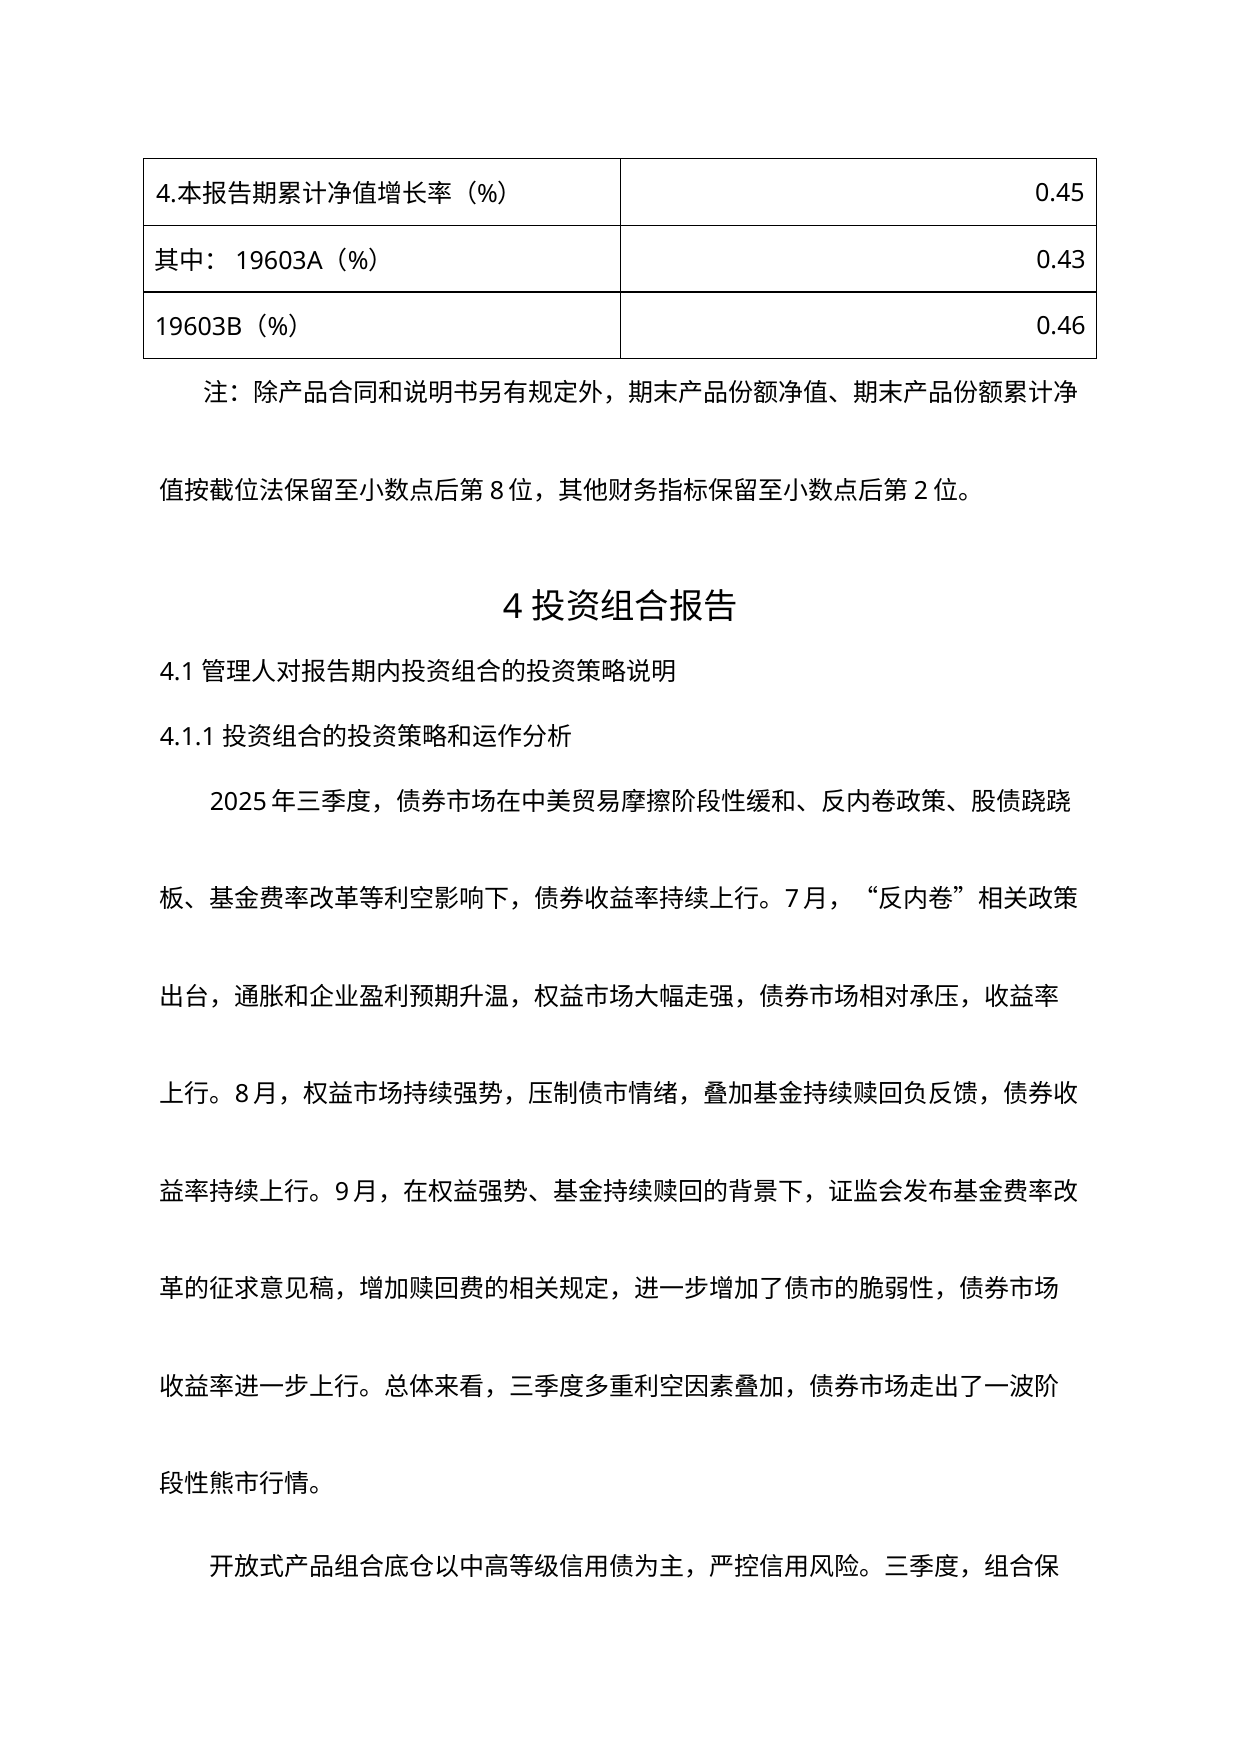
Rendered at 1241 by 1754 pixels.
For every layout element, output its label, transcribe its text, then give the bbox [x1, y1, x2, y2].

table_cell 其中： 19603A（%） [144, 226, 620, 291]
text 2025年三季度，债券市场在中美贸易摩擦阶段性缓和、反内卷政策、股债跷跷板、基金费率改革等利空影响下，债券收益率持续上行。7月，“反内卷”相关政策出台，通胀和企业盈利预期升温，权益市场大幅走强，债券市场相对承压，收益率上行。8月，权益市场持续强势，压制债市情绪，叠加基金持续赎回负反馈，债券收益率持续上行。9月，在权益强势、基金持续赎回的背景下，证监会发布基金费率改革的征求意见稿，增加赎回费的相关规定，进一步增加了债市的脆弱性，债券市场收益率进一步上行。总体来看，三季度多重利空因素叠加，债券市场走出了一波阶段性熊市行情。 [159, 767, 1081, 1514]
table_cell 19603B（%） [144, 293, 620, 357]
text 4.1.1 投资组合的投资策略和运作分析 [159, 702, 1081, 767]
table_cell 4.本报告期累计净值增长率（%） [144, 159, 620, 225]
text 4.1 管理人对报告期内投资组合的投资策略说明 [159, 637, 1081, 702]
table_cell 0.43 [621, 226, 1096, 291]
table_cell 0.45 [621, 159, 1096, 225]
text 4 投资组合报告 [159, 572, 1081, 637]
text 注：除产品合同和说明书另有规定外，期末产品份额净值、期末产品份额累计净值按截位法保留至小数点后第8位，其他财务指标保留至小数点后第2位。 [159, 359, 1092, 521]
table_cell 0.46 [621, 293, 1096, 357]
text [159, 1532, 1081, 1597]
